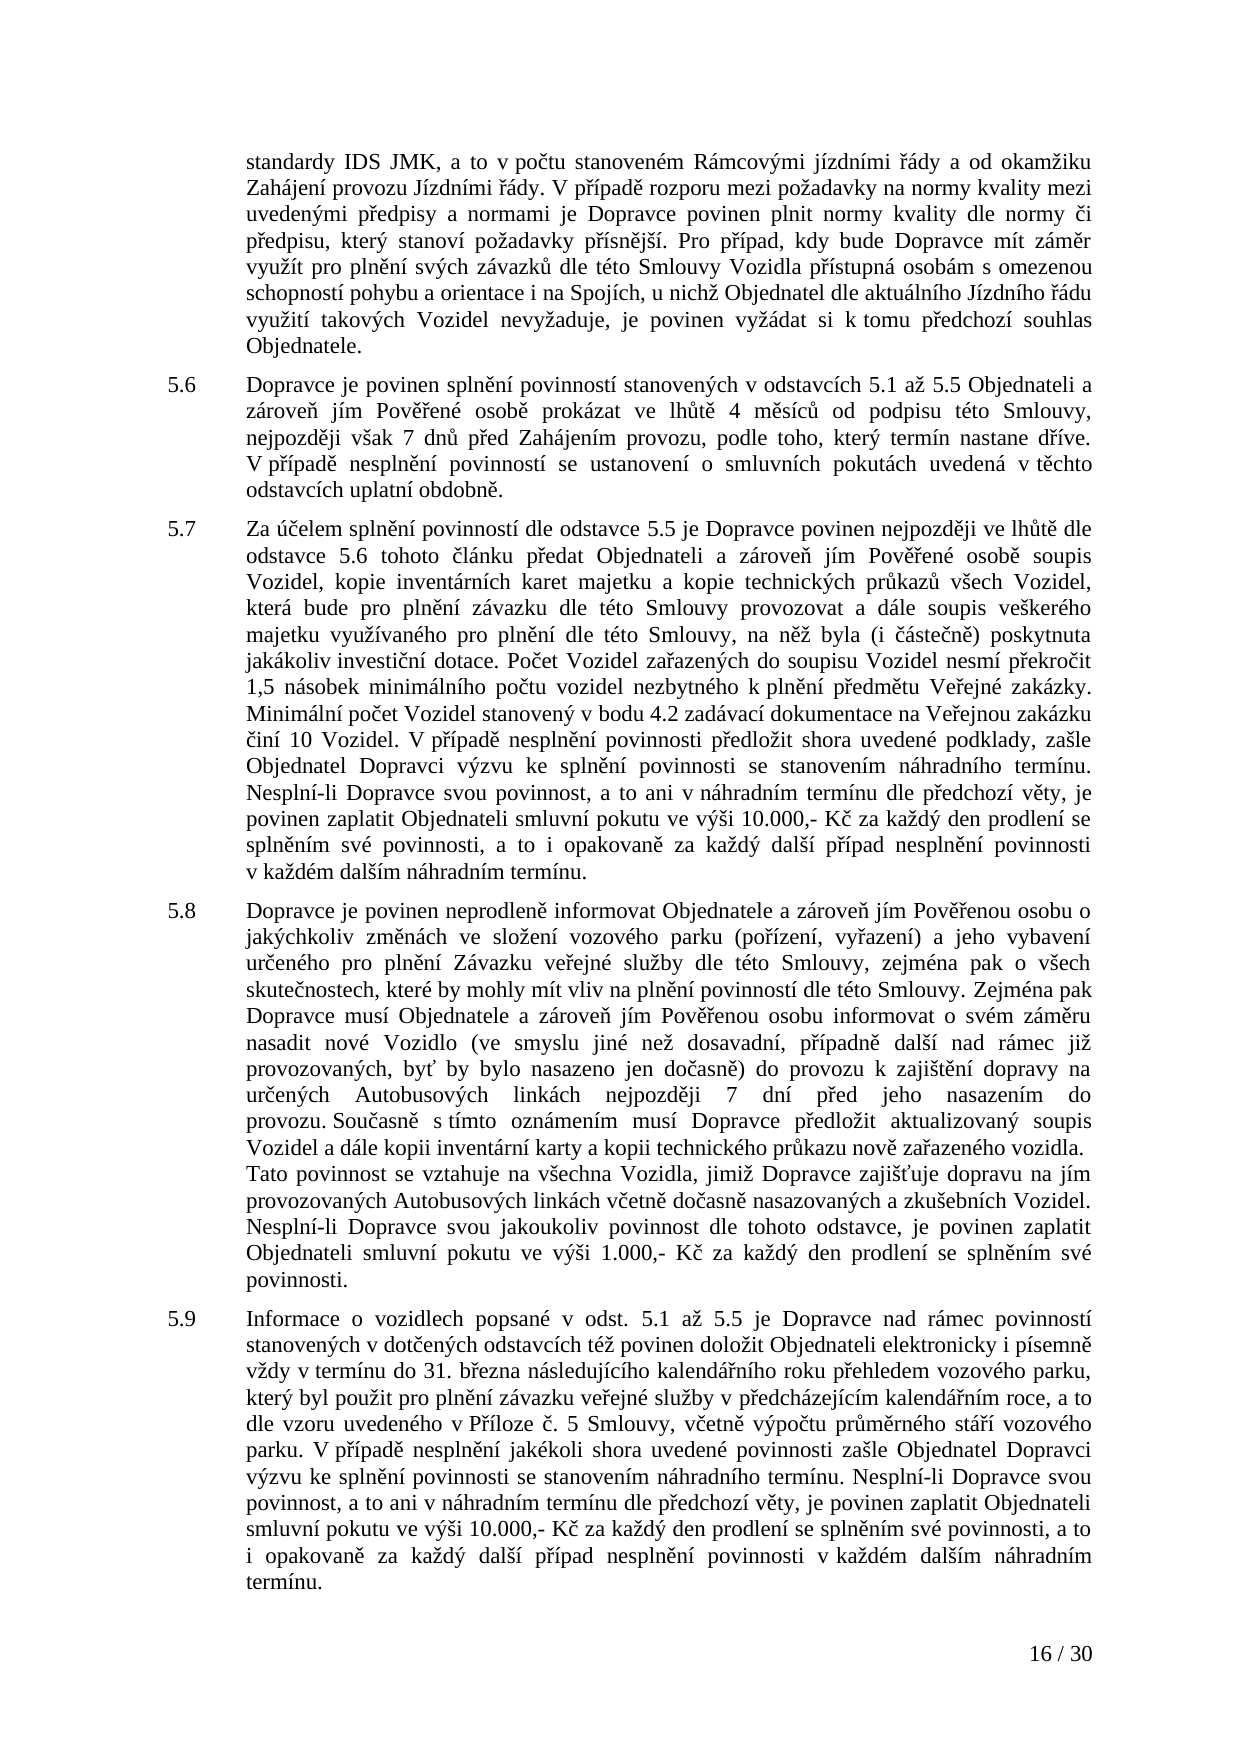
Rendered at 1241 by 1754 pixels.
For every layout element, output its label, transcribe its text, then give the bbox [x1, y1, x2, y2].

text Informace o vozidlech popsané v odst. 5.1 až 5.5 je Dopravce nad rámec povinností stanovených v dotčených odstavcích též povinen doložit Objednateli elektronicky i písemně vždy v termínu do 31. března následujícího kalendářního roku přehledem vozového parku, který byl použit pro plnění závazku veřejné služby v předcházejícím kalendářním roce, a to dle vzoru uvedeného v Příloze č. 5 Smlouvy, včetně výpočtu průměrného stáří vozového parku. V případě nesplnění jakékoli shora uvedené povinnosti zašle Objednatel Dopravci výzvu ke splnění povinnosti se stanovením náhradního termínu. Nesplní-li Dopravce svou povinnost, a to ani v náhradním termínu dle předchozí věty, je povinen zaplatit Objednateli smluvní pokutu ve výši 10.000,- Kč za každý den prodlení se splněním své povinnosti, a to i opakovaně za každý další případ nesplnění povinnosti v každém dalším náhradním termínu. [167, 1304, 1092, 1594]
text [167, 148, 1092, 358]
text Za účelem splnění povinností dle odstavce 5.5 je Dopravce povinen nejpozději ve lhůtě dle odstavce 5.6 tohoto článku předat Objednateli a zároveň jím Pověřené osobě soupis Vozidel, kopie inventárních karet majetku a kopie technických průkazů všech Vozidel, která bude pro plnění závazku dle této Smlouvy provozovat a dále soupis veškerého majetku využívaného pro plnění dle této Smlouvy, na něž byla (i částečně) poskytnuta jakákoliv investiční dotace. Počet Vozidel zařazených do soupisu Vozidel nesmí překročit 1,5 násobek minimálního počtu vozidel nezbytného k plnění předmětu Veřejné zakázky. Minimální počet Vozidel stanovený v bodu 4.2 zadávací dokumentace na Veřejnou zakázku činí 10 Vozidel. V případě nesplnění povinnosti předložit shora uvedené podklady, zašle Objednatel Dopravci výzvu ke splnění povinnosti se stanovením náhradního termínu. Nesplní-li Dopravce svou povinnost, a to ani v náhradním termínu dle předchozí věty, je povinen zaplatit Objednateli smluvní pokutu ve výši 10.000,- Kč za každý den prodlení se splněním své povinnosti, a to i opakovaně za každý další případ nesplnění povinnosti v každém dalším náhradním termínu. [167, 515, 1092, 884]
text Dopravce je povinen splnění povinností stanovených v odstavcích 5.1 až 5.5 Objednateli a zároveň jím Pověřené osobě prokázat ve lhůtě 4 měsíců od podpisu této Smlouvy, nejpozději však 7 dnů před Zahájením provozu, podle toho, který termín nastane dříve. V případě nesplnění povinností se ustanovení o smluvních pokutách uvedená v těchto odstavcích uplatní obdobně. [167, 371, 1092, 503]
text Dopravce je povinen neprodleně informovat Objednatele a zároveň jím Pověřenou osobu o jakýchkoliv změnách ve složení vozového parku (pořízení, vyřazení) a jeho vybavení určeného pro plnění Závazku veřejné služby dle této Smlouvy, zejména pak o všech skutečnostech, které by mohly mít vliv na plnění povinností dle této Smlouvy. Zejména pak Dopravce musí Objednatele a zároveň jím Pověřenou osobu informovat o svém záměru nasadit nové Vozidlo (ve smyslu jiné než dosavadní, případně další nad rámec již provozovaných, byť by bylo nasazeno jen dočasně) do provozu k zajištění dopravy na určených Autobusových linkách nejpozději 7 dní před jeho nasazením do provozu. Současně s tímto oznámením musí Dopravce předložit aktualizovaný soupis Vozidel a dále kopii inventární karty a kopii technického průkazu nově zařazeného vozidla. Tato povinnost se vztahuje na všechna Vozidla, jimiž Dopravce zajišťuje dopravu na jím provozovaných Autobusových linkách včetně dočasně nasazovaných a zkušebních Vozidel. Nesplní-li Dopravce svou jakoukoliv povinnost dle tohoto odstavce, je povinen zaplatit Objednateli smluvní pokutu ve výši 1.000,- Kč za každý den prodlení se splněním své povinnosti. [167, 897, 1092, 1292]
